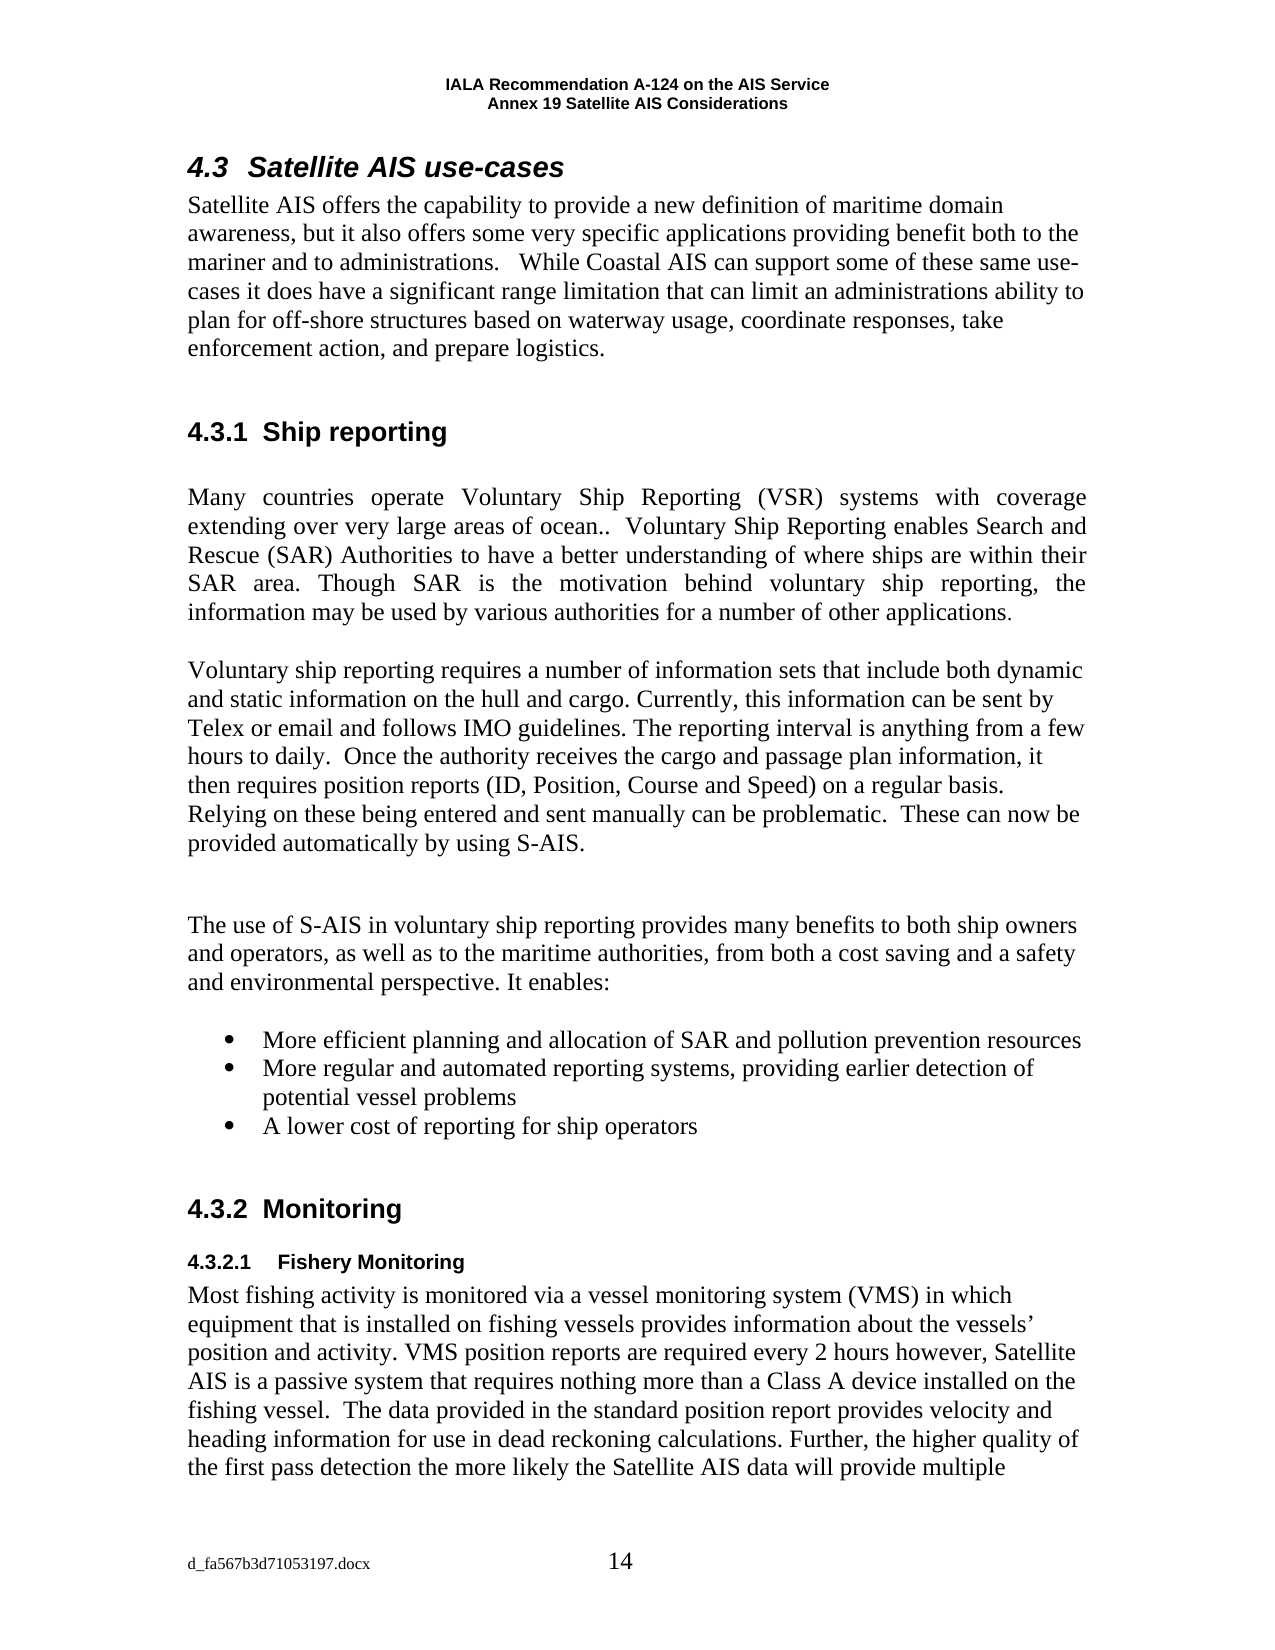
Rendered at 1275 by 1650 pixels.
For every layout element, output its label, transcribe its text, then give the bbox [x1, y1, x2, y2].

subtitle Ship reporting [187, 416, 1087, 447]
text Many countries operate Voluntary Ship Reporting (VSR) systems with coverage extending over very large areas of ocean.. Voluntary Ship Reporting enables Search and Rescue (SAR) Authorities to have a better understanding of where ships are within their SAR area. Though SAR is the motivation behind voluntary ship reporting, the information may be used by various authorities for a number of other applications. [187, 482, 1087, 626]
list More efficient planning and allocation of SAR and pollution prevention resources [225, 1025, 1087, 1053]
subtitle Monitoring [187, 1193, 1087, 1225]
text The use of S-AIS in voluntary ship reporting provides many benefits to both ship owners and operators, as well as to the maritime authorities, from both a cost saving and a safety and environmental perspective. It enables: [187, 910, 1087, 996]
subtitle Satellite AIS use-cases [187, 150, 1087, 183]
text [187, 1280, 1087, 1481]
text Satellite AIS offers the capability to provide a new definition of maritime domain awareness, but it also offers some very specific applications providing benefit both to the mariner and to administrations. While Coastal AIS can support some of these same use-cases it does have a significant range limitation that can limit an administrations ability to plan for off-shore structures based on waterway usage, coordinate responses, take enforcement action, and prepare logistics. [187, 190, 1087, 362]
subtitle Fishery Monitoring [187, 1250, 1087, 1274]
list More regular and automated reporting systems, providing earlier detection of potential vessel problems [225, 1053, 1087, 1111]
list A lower cost of reporting for ship operators [225, 1111, 1087, 1140]
text Voluntary ship reporting requires a number of information sets that include both dynamic and static information on the hull and cargo. Currently, this information can be sent by Telex or email and follows IMO guidelines. The reporting interval is anything from a few hours to daily. Once the authority receives the cargo and passage plan information, it then requires position reports (ID, Position, Course and Speed) on a regular basis. Relying on these being entered and sent manually can be problematic. These can now be provided automatically by using S-AIS. [187, 655, 1087, 856]
